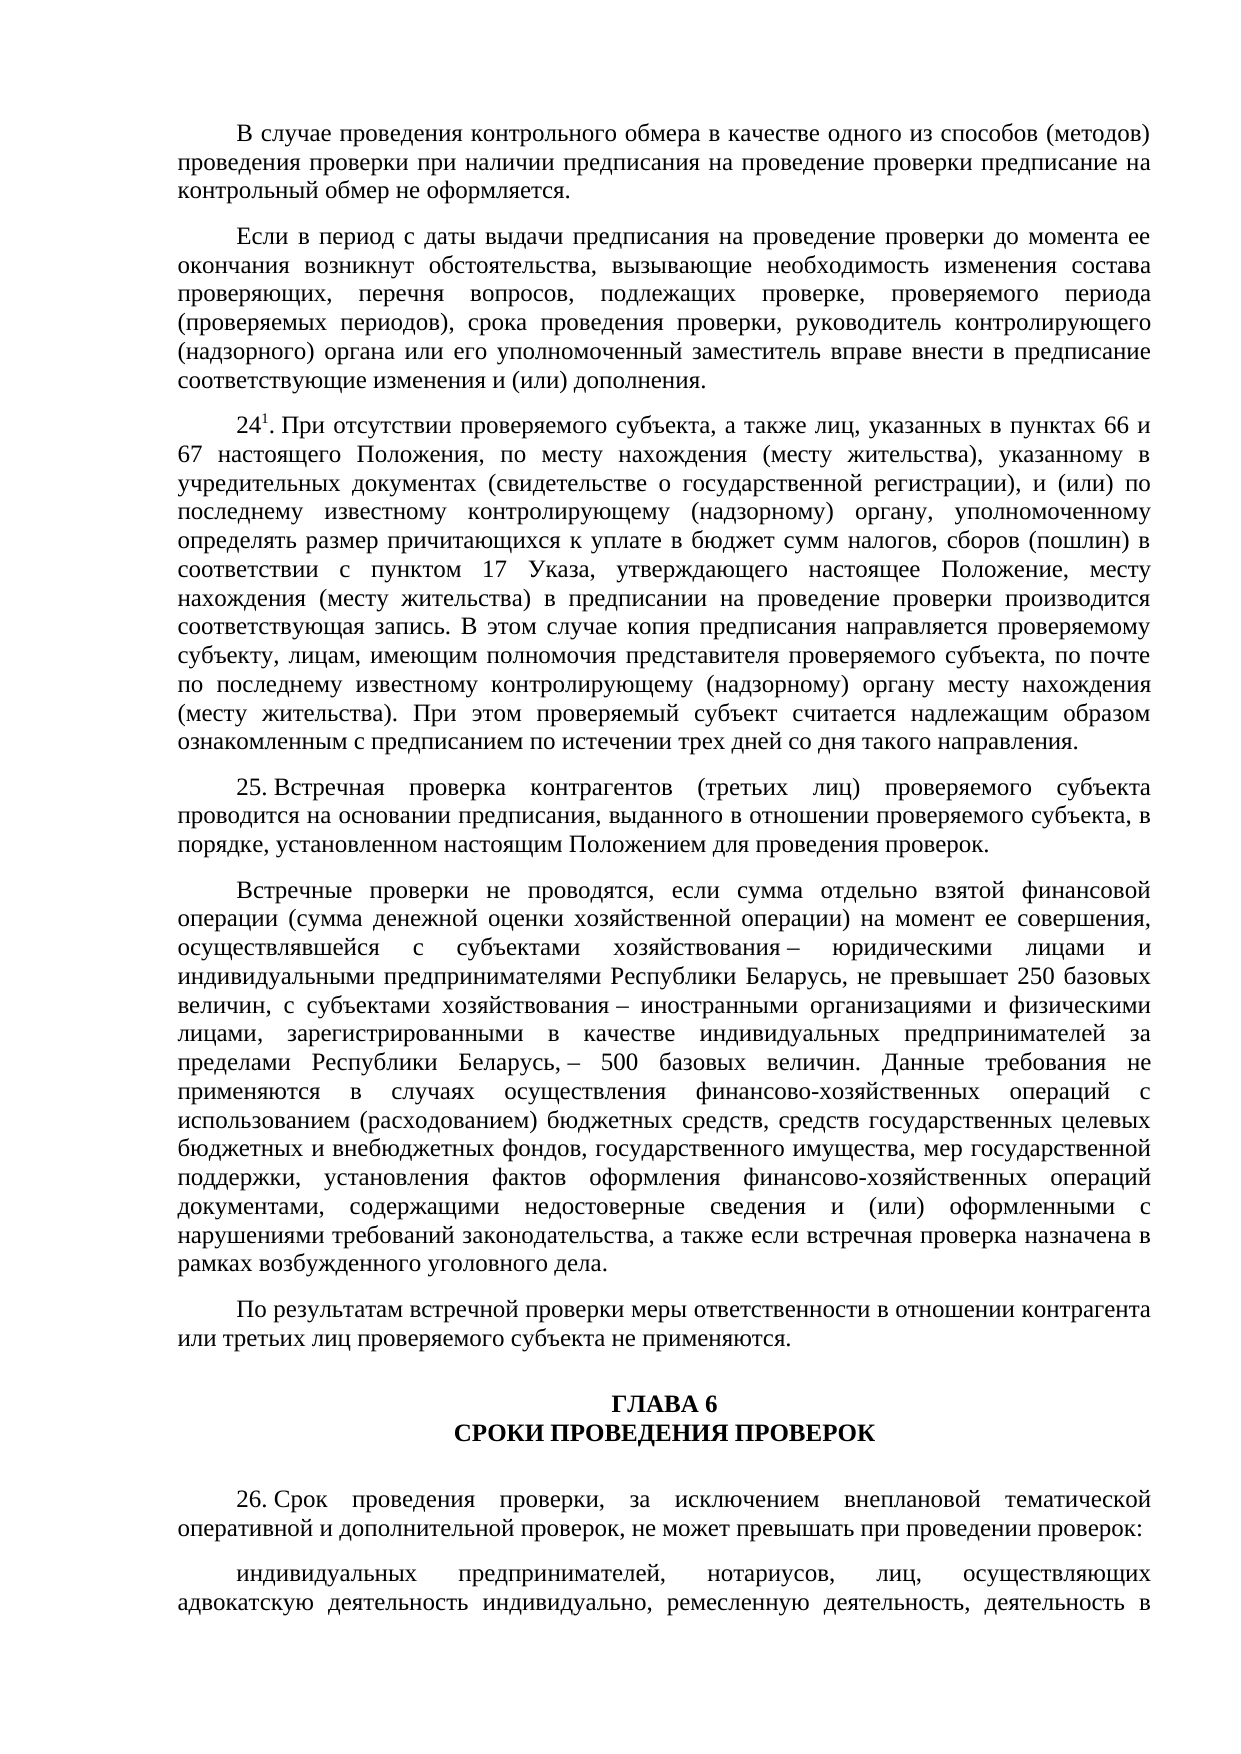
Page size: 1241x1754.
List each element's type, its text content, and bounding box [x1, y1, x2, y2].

text В случае проведения контрольного обмера в качестве одного из способов (методов) проведения проверки при наличии предписания на проведение проверки предписание на контрольный обмер не оформляется. [177, 118, 1152, 204]
text ГЛАВА 6 СРОКИ ПРОВЕДЕНИЯ ПРОВЕРОК [177, 1389, 1152, 1446]
text 241. При отсутствии проверяемого субъекта, а также лиц, указанных в пунктах 66 и 67 настоящего Положения, по месту нахождения (месту жительства), указанному в учредительных документах (свидетельстве о государственной регистрации), и (или) по последнему известному контролирующему (надзорному) органу, уполномоченному определять размер причитающихся к уплате в бюджет сумм налогов, сборов (пошлин) в соответствии с пунктом 17 Указа, утверждающего настоящее Положение, месту нахождения (месту жительства) в предписании на проведение проверки производится соответствующая запись. В этом случае копия предписания направляется проверяемому субъекту, лицам, имеющим полномочия представителя проверяемого субъекта, по почте по последнему известному контролирующему (надзорному) органу месту нахождения (месту жительства). При этом проверяемый субъект считается надлежащим образом ознакомленным с предписанием по истечении трех дней со дня такого направления. [177, 410, 1152, 755]
text Встречные проверки не проводятся, если сумма отдельно взятой финансовой операции (сумма денежной оценки хозяйственной операции) на момент ее совершения, осуществлявшейся с субъектами хозяйствования – юридическими лицами и индивидуальными предпринимателями Республики Беларусь, не превышает 250 базовых величин, с субъектами хозяйствования – иностранными организациями и физическими лицами, зарегистрированными в качестве индивидуальных предпринимателей за пределами Республики Беларусь, – 500 базовых величин. Данные требования не применяются в случаях осуществления финансово-хозяйственных операций с использованием (расходованием) бюджетных средств, средств государственных целевых бюджетных и внебюджетных фондов, государственного имущества, мер государственной поддержки, установления фактов оформления финансово-хозяйственных операций документами, содержащими недостоверные сведения и (или) оформленными с нарушениями требований законодательства, а также если встречная проверка назначена в рамках возбужденного уголовного дела. [177, 875, 1152, 1277]
text По результатам встречной проверки меры ответственности в отношении контрагента или третьих лиц проверяемого субъекта не применяются. [177, 1294, 1152, 1351]
text 26. Срок проведения проверки, за исключением внеплановой тематической оперативной и дополнительной проверок, не может превышать при проведении проверок: [177, 1484, 1152, 1541]
text 25. Встречная проверка контрагентов (третьих лиц) проверяемого субъекта проводится на основании предписания, выданного в отношении проверяемого субъекта, в порядке, установленном настоящим Положением для проведения проверок. [177, 772, 1152, 858]
text Если в период с даты выдачи предписания на проведение проверки до момента ее окончания возникнут обстоятельства, вызывающие необходимость изменения состава проверяющих, перечня вопросов, подлежащих проверке, проверяемого периода (проверяемых периодов), срока проведения проверки, руководитель контролирующего (надзорного) органа или его уполномоченный заместитель вправе внести в предписание соответствующие изменения и (или) дополнения. [177, 221, 1152, 393]
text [177, 1558, 1152, 1616]
